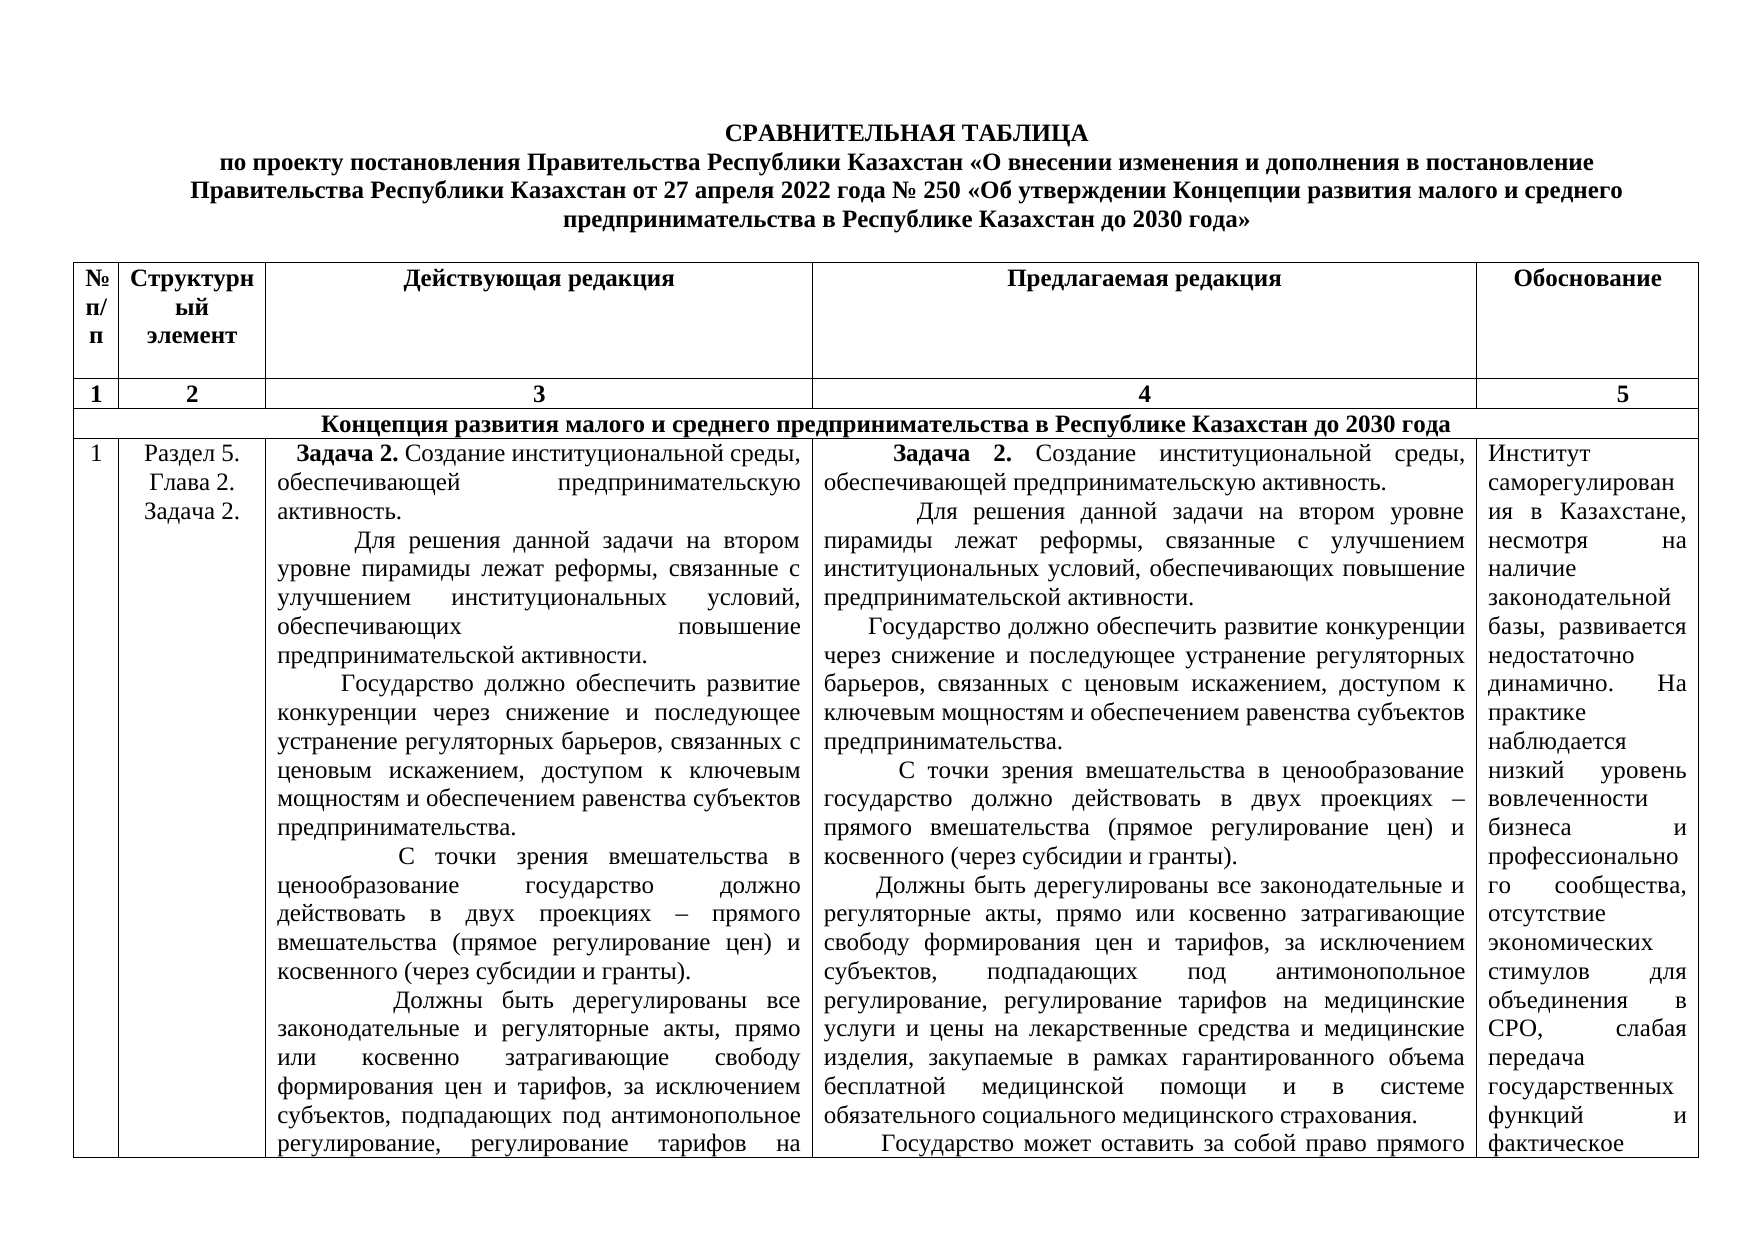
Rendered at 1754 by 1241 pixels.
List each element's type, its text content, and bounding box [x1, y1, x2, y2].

table_header Структурный элемент [119, 263, 265, 378]
table_cell 4 [813, 379, 1476, 408]
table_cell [813, 439, 1476, 1157]
table_cell 5 [1477, 379, 1698, 408]
table_header Обоснование [1477, 263, 1698, 378]
text по проекту постановления Правительства Республики Казахстан «О внесении изменения и дополнения в постановление Правительства Республики Казахстан от 27 апреля 2022 года № 250 «Об утверждении Концепции развития малого и среднего предпринимательства в Республике Казахстан до 2030 года» [148, 147, 1665, 233]
text СРАВНИТЕЛЬНАЯ ТАБЛИЦА [148, 118, 1665, 147]
table_header Действующая редакция [266, 263, 812, 378]
table_cell 1 [74, 379, 118, 408]
table_header Предлагаемая редакция [813, 263, 1476, 378]
table_header № п/п [74, 263, 118, 378]
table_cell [266, 439, 812, 1157]
table_cell 3 [266, 379, 812, 408]
table_cell Концепция развития малого и среднего предпринимательства в Республике Казахстан до 2030 года [74, 409, 1698, 437]
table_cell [119, 439, 265, 1157]
table_cell 2 [119, 379, 265, 408]
table_cell 1 [74, 439, 118, 1157]
